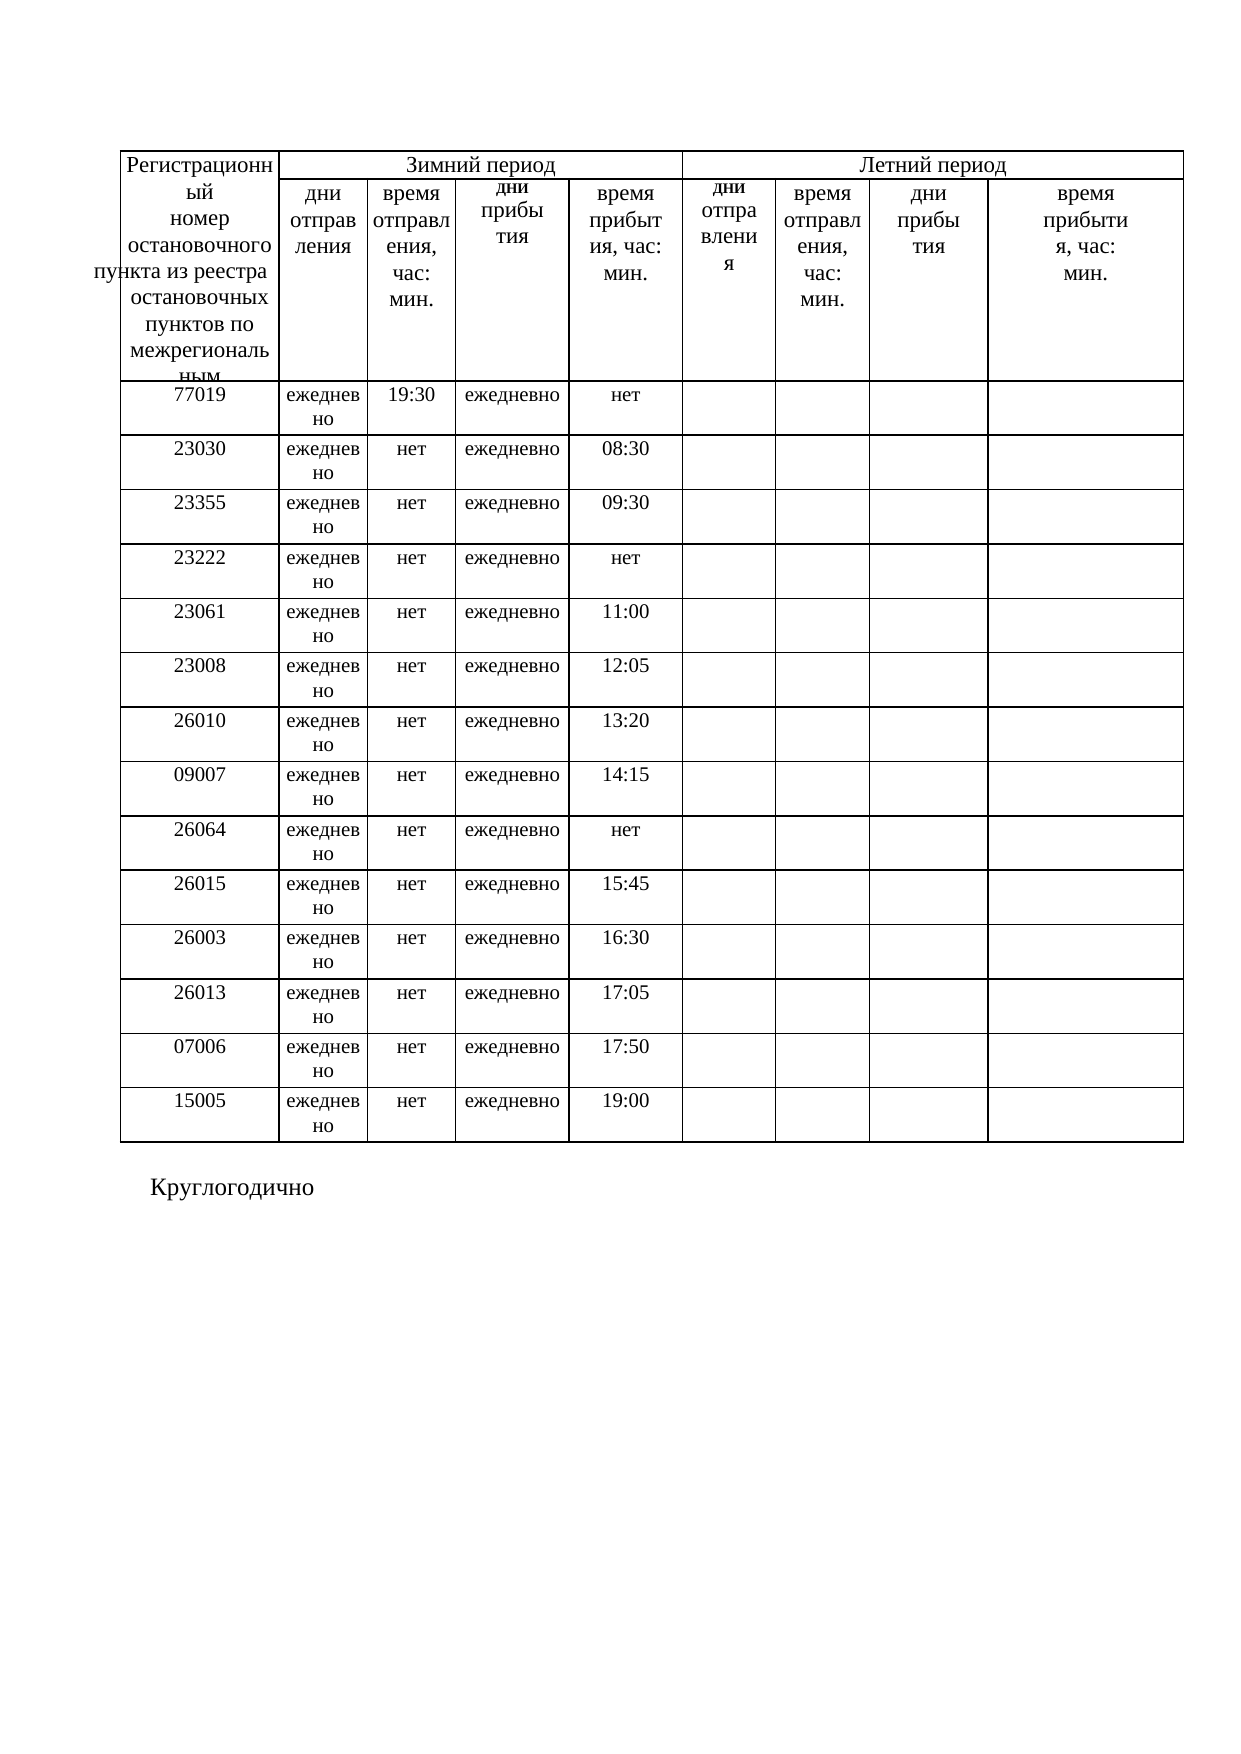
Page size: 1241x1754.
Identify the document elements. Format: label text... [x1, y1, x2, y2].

table_cell [870, 762, 987, 815]
table_cell [683, 762, 775, 815]
table_cell ежедневно [280, 980, 367, 1032]
table_cell нет [368, 653, 455, 706]
table_cell ежедневно [280, 817, 367, 869]
table_cell нет [368, 1034, 455, 1087]
table_cell [776, 1034, 869, 1087]
table_cell [683, 653, 775, 706]
table_cell ежедневно [456, 871, 568, 924]
table_cell время прибыт ия, час: мин. [570, 180, 682, 380]
table_cell [870, 599, 987, 652]
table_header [121, 152, 278, 380]
table_cell нет [368, 545, 455, 597]
table_cell [870, 382, 987, 434]
table_cell [989, 980, 1183, 1032]
table_cell [870, 925, 987, 978]
table_cell ежедневно [280, 436, 367, 489]
table_cell ежедневно [280, 599, 367, 652]
table_cell 23008 [121, 653, 278, 706]
table_cell ежедневно [280, 545, 367, 597]
table_cell 26010 [121, 708, 278, 761]
table_cell [683, 1034, 775, 1087]
table_cell 17:50 [570, 1034, 682, 1087]
table_cell 23355 [121, 490, 278, 543]
table_cell ежедневно [280, 490, 367, 543]
table_cell время отправл ения, час: мин. [776, 180, 869, 380]
table_cell [989, 817, 1183, 869]
table_cell [683, 708, 775, 761]
table_cell нет [368, 980, 455, 1032]
table_cell [776, 1088, 869, 1141]
table_cell [870, 653, 987, 706]
table_cell [683, 817, 775, 869]
table_cell [776, 545, 869, 597]
table_cell 77019 [121, 382, 278, 434]
table_cell нет [368, 490, 455, 543]
table_cell ежедневно [456, 653, 568, 706]
table_cell 19:30 [368, 382, 455, 434]
table_cell ежедневно [280, 1088, 367, 1141]
table_cell 19:00 [570, 1088, 682, 1141]
table_cell [776, 490, 869, 543]
table_cell [683, 980, 775, 1032]
table_cell ежедневно [456, 490, 568, 543]
table_cell нет [368, 1088, 455, 1141]
table_cell [870, 980, 987, 1032]
table_cell нет [368, 762, 455, 815]
table_cell [683, 436, 775, 489]
text Круглогодично [150, 1172, 1090, 1200]
table_cell [870, 545, 987, 597]
table_cell 16:30 [570, 925, 682, 978]
table_cell [776, 599, 869, 652]
table_cell [870, 436, 987, 489]
table_cell 23222 [121, 545, 278, 597]
table_cell [776, 871, 869, 924]
table_cell [776, 708, 869, 761]
table_cell время отправл ения, час: мин. [368, 180, 455, 380]
table_cell ежедневно [456, 382, 568, 434]
table_cell 09007 [121, 762, 278, 815]
table_cell [870, 1088, 987, 1141]
table_cell [989, 436, 1183, 489]
table_cell ежедневно [280, 382, 367, 434]
table_cell нет [368, 871, 455, 924]
table_cell нет [368, 708, 455, 761]
table_cell [683, 925, 775, 978]
table_cell ежедневно [280, 871, 367, 924]
table_cell ежедневно [456, 762, 568, 815]
table_cell [683, 382, 775, 434]
table_cell [870, 817, 987, 869]
table_cell 26064 [121, 817, 278, 869]
table_header Зимний период [280, 152, 682, 178]
table_cell [683, 1088, 775, 1141]
table_cell 12:05 [570, 653, 682, 706]
table_cell [870, 871, 987, 924]
table_cell [683, 490, 775, 543]
table_cell [989, 599, 1183, 652]
table_cell [776, 382, 869, 434]
table_cell 23061 [121, 599, 278, 652]
table_cell 15005 [121, 1088, 278, 1141]
table_cell ежедневно [456, 545, 568, 597]
table_cell [683, 545, 775, 597]
table_cell [989, 545, 1183, 597]
table_cell ежедневно [280, 762, 367, 815]
table_cell [989, 708, 1183, 761]
table_cell ежедневно [456, 708, 568, 761]
table_cell [989, 1034, 1183, 1087]
table_cell 09:30 [570, 490, 682, 543]
table_cell 13:20 [570, 708, 682, 761]
table_cell [870, 490, 987, 543]
table_cell ежедневно [280, 653, 367, 706]
table_cell [870, 708, 987, 761]
table_cell ежедневно [280, 708, 367, 761]
table_cell нет [368, 817, 455, 869]
table_cell 26013 [121, 980, 278, 1032]
table_cell [989, 925, 1183, 978]
table_cell ДНИ отпра влени я [683, 180, 775, 380]
table_cell [776, 762, 869, 815]
table_cell нет [368, 436, 455, 489]
table_cell [989, 762, 1183, 815]
table_cell ежедневно [280, 925, 367, 978]
table_cell [683, 599, 775, 652]
table_cell нет [570, 817, 682, 869]
table_cell [989, 1088, 1183, 1141]
table_cell 26015 [121, 871, 278, 924]
table_cell [989, 653, 1183, 706]
table_cell ежедневно [456, 1034, 568, 1087]
table_cell 26003 [121, 925, 278, 978]
table_cell ежедневно [456, 980, 568, 1032]
table_cell нет [570, 545, 682, 597]
table_cell 08:30 [570, 436, 682, 489]
table_cell [776, 817, 869, 869]
table_cell время прибыти я, час: мин. [989, 180, 1183, 380]
table_cell [989, 490, 1183, 543]
table_cell дни отправ ления [280, 180, 367, 380]
table_cell [776, 925, 869, 978]
table_header Летний период [683, 152, 1183, 178]
table_cell [683, 871, 775, 924]
table_cell 23030 [121, 436, 278, 489]
table_cell ДНИ прибы тия [456, 180, 568, 380]
table_cell нет [570, 382, 682, 434]
table_cell 07006 [121, 1034, 278, 1087]
table_cell 17:05 [570, 980, 682, 1032]
table_cell 14:15 [570, 762, 682, 815]
table_cell нет [368, 925, 455, 978]
table_cell [989, 871, 1183, 924]
table_cell ежедневно [456, 925, 568, 978]
table_cell 15:45 [570, 871, 682, 924]
table_cell [776, 436, 869, 489]
table_cell [776, 980, 869, 1032]
table_cell ежедневно [456, 436, 568, 489]
table_cell [870, 1034, 987, 1087]
table_cell [776, 653, 869, 706]
table_cell ежедневно [456, 817, 568, 869]
table_cell ежедневно [280, 1034, 367, 1087]
table_cell ежедневно [456, 599, 568, 652]
table_cell дни прибы тия [870, 180, 987, 380]
table_cell нет [368, 599, 455, 652]
table_cell ежедневно [456, 1088, 568, 1141]
table_cell 11:00 [570, 599, 682, 652]
table_cell [989, 382, 1183, 434]
